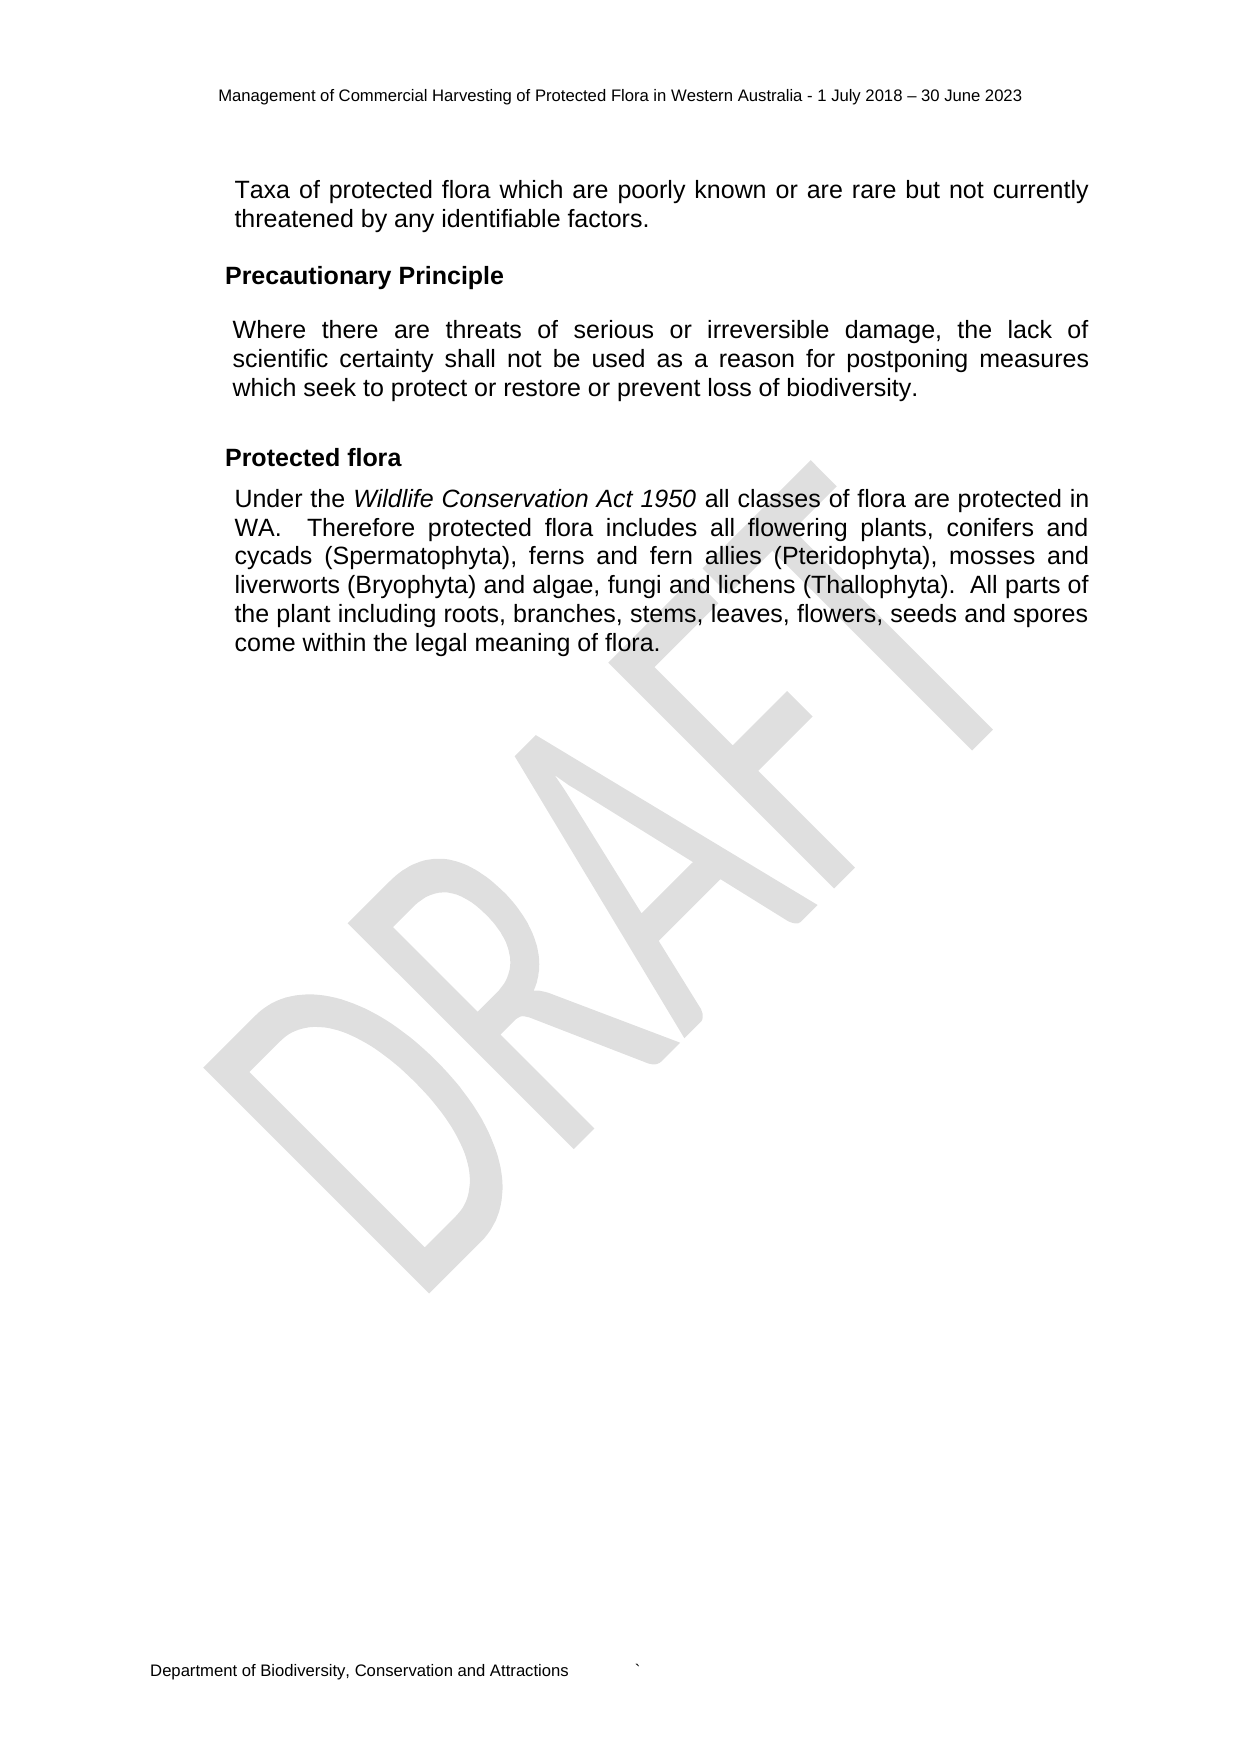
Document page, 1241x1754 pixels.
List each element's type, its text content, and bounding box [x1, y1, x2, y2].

text Under the Wildlife Conservation Act 1950 all classes of flora are protected in WA. Therefore protected flora includes all flowering plants, conifers and cycads (Spermatophyta), ferns and fern allies (Pteridophyta), mosses and liverworts (Bryophyta) and algae, fungi and lichens (Thallophyta). All parts of the plant including roots, branches, stems, leaves, flowers, seeds and spores come within the legal meaning of flora. [234, 484, 1090, 656]
text Where there are threats of serious or irreversible damage, the lack of scientific certainty shall not be used as a reason for postponing measures which seek to protect or restore or prevent loss of biodiversity. [232, 315, 1090, 401]
text Taxa of protected flora which are poorly known or are rare but not currently threatened by any identifiable factors. [234, 175, 1090, 232]
text Precautionary Principle [150, 261, 1090, 290]
text Protected flora [225, 442, 1090, 471]
